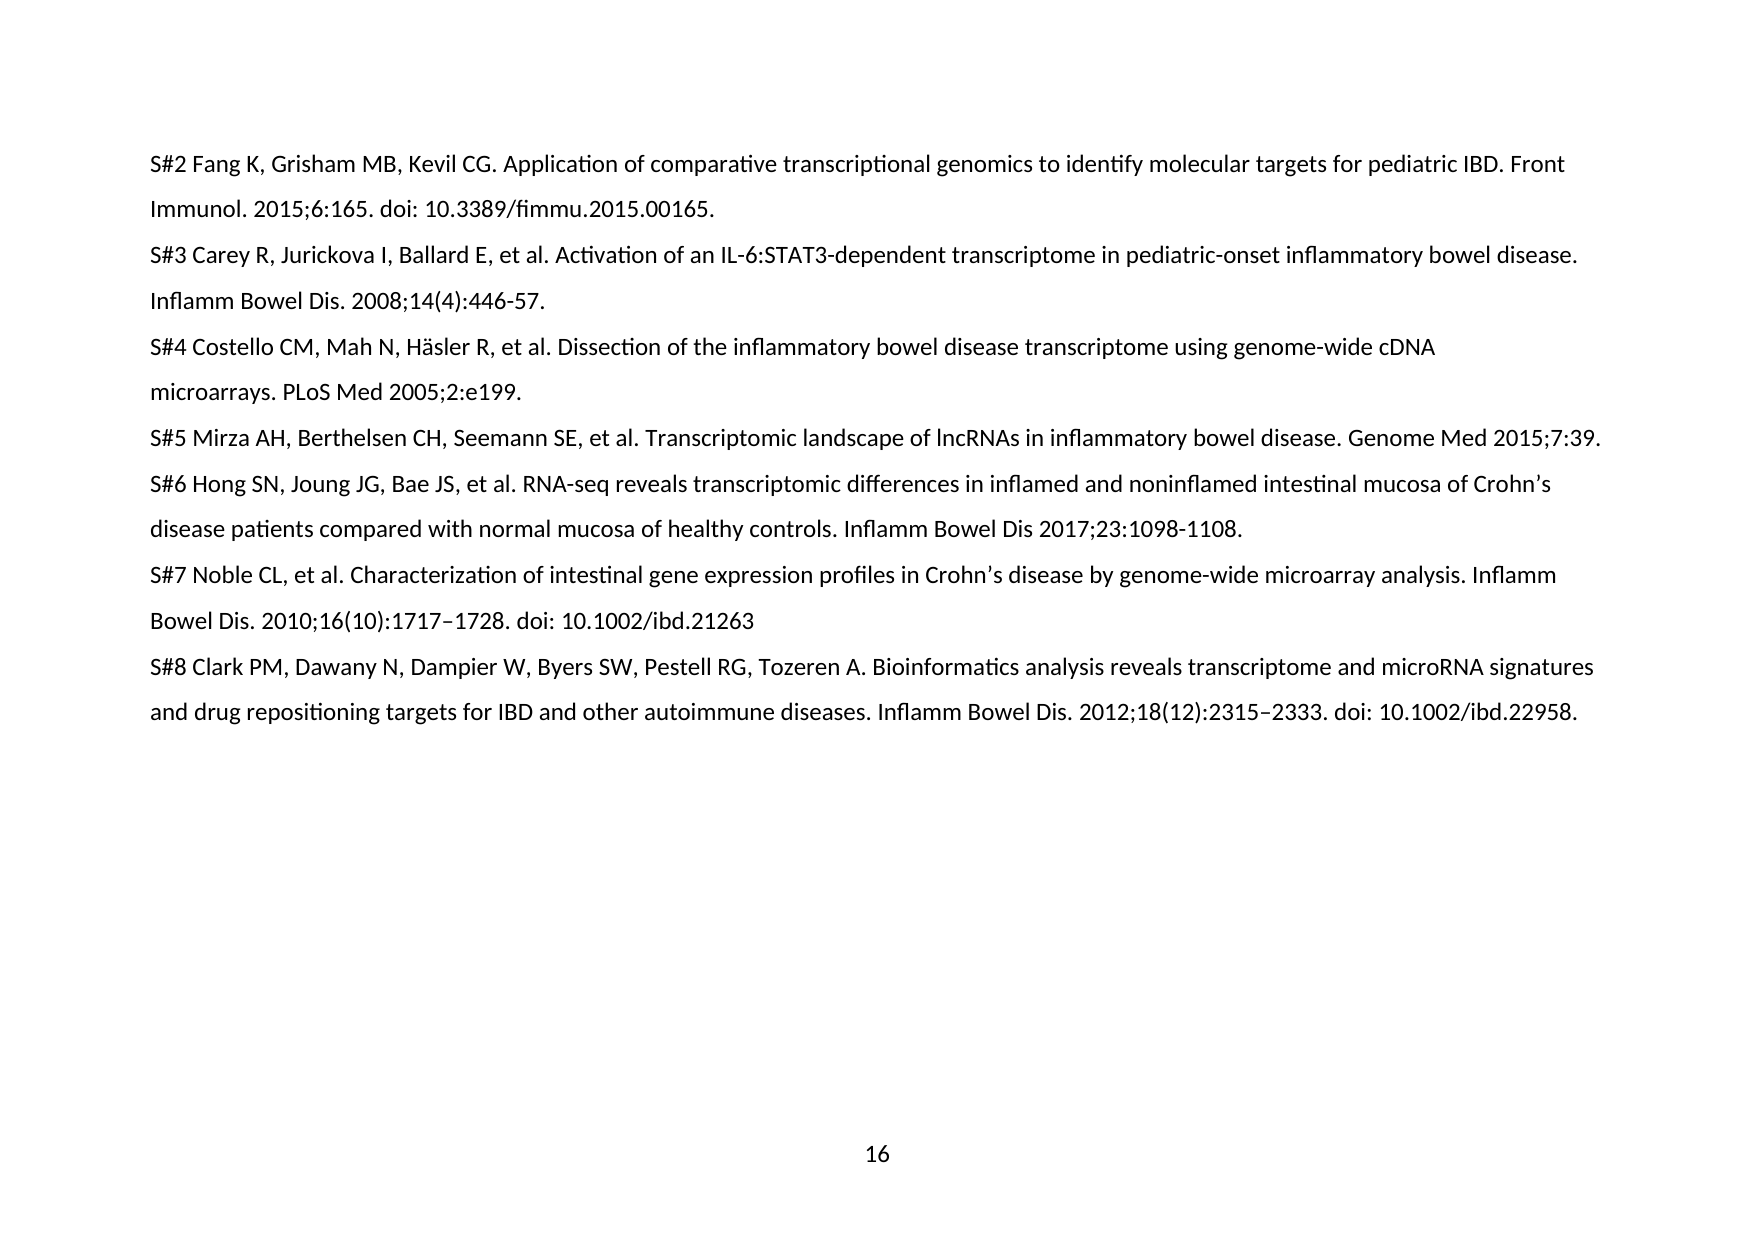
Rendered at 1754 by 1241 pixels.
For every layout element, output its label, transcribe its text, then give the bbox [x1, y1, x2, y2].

text microarrays. PLoS Med 2005;2:e199. [150, 376, 1604, 407]
text S#6 Hong SN, Joung JG, Bae JS, et al. RNA-seq reveals transcriptomic differences in inflamed and noninflamed intestinal mucosa of Crohn’s disease patients compared with normal mucosa of healthy controls. Inflamm Bowel Dis 2017;23:1098-1108. [150, 468, 1604, 544]
text S#5 Mirza AH, Berthelsen CH, Seemann SE, et al. Transcriptomic landscape of lncRNAs in inflammatory bowel disease. Genome Med 2015;7:39. [150, 422, 1604, 453]
text S#2 Fang K, Grisham MB, Kevil CG. Application of comparative transcriptional genomics to identify molecular targets for pediatric IBD. Front Immunol. 2015;6:165. doi: 10.3389/fimmu.2015.00165. [150, 148, 1604, 224]
text S#7 Noble CL, et al. Characterization of intestinal gene expression profiles in Crohn’s disease by genome-wide microarray analysis. Inflamm Bowel Dis. 2010;16(10):1717–1728. doi: 10.1002/ibd.21263 [150, 559, 1604, 636]
text S#3 Carey R, Jurickova I, Ballard E, et al. Activation of an IL-6:STAT3-dependent transcriptome in pediatric-onset inflammatory bowel disease. Inflamm Bowel Dis. 2008;14(4):446-57. [150, 239, 1604, 315]
text S#8 Clark PM, Dawany N, Dampier W, Byers SW, Pestell RG, Tozeren A. Bioinformatics analysis reveals transcriptome and microRNA signatures and drug repositioning targets for IBD and other autoimmune diseases. Inflamm Bowel Dis. 2012;18(12):2315–2333. doi: 10.1002/ibd.22958. [150, 651, 1604, 727]
text S#4 Costello CM, Mah N, Häsler R, et al. Dissection of the inflammatory bowel disease transcriptome using genome-wide cDNA [150, 331, 1604, 361]
